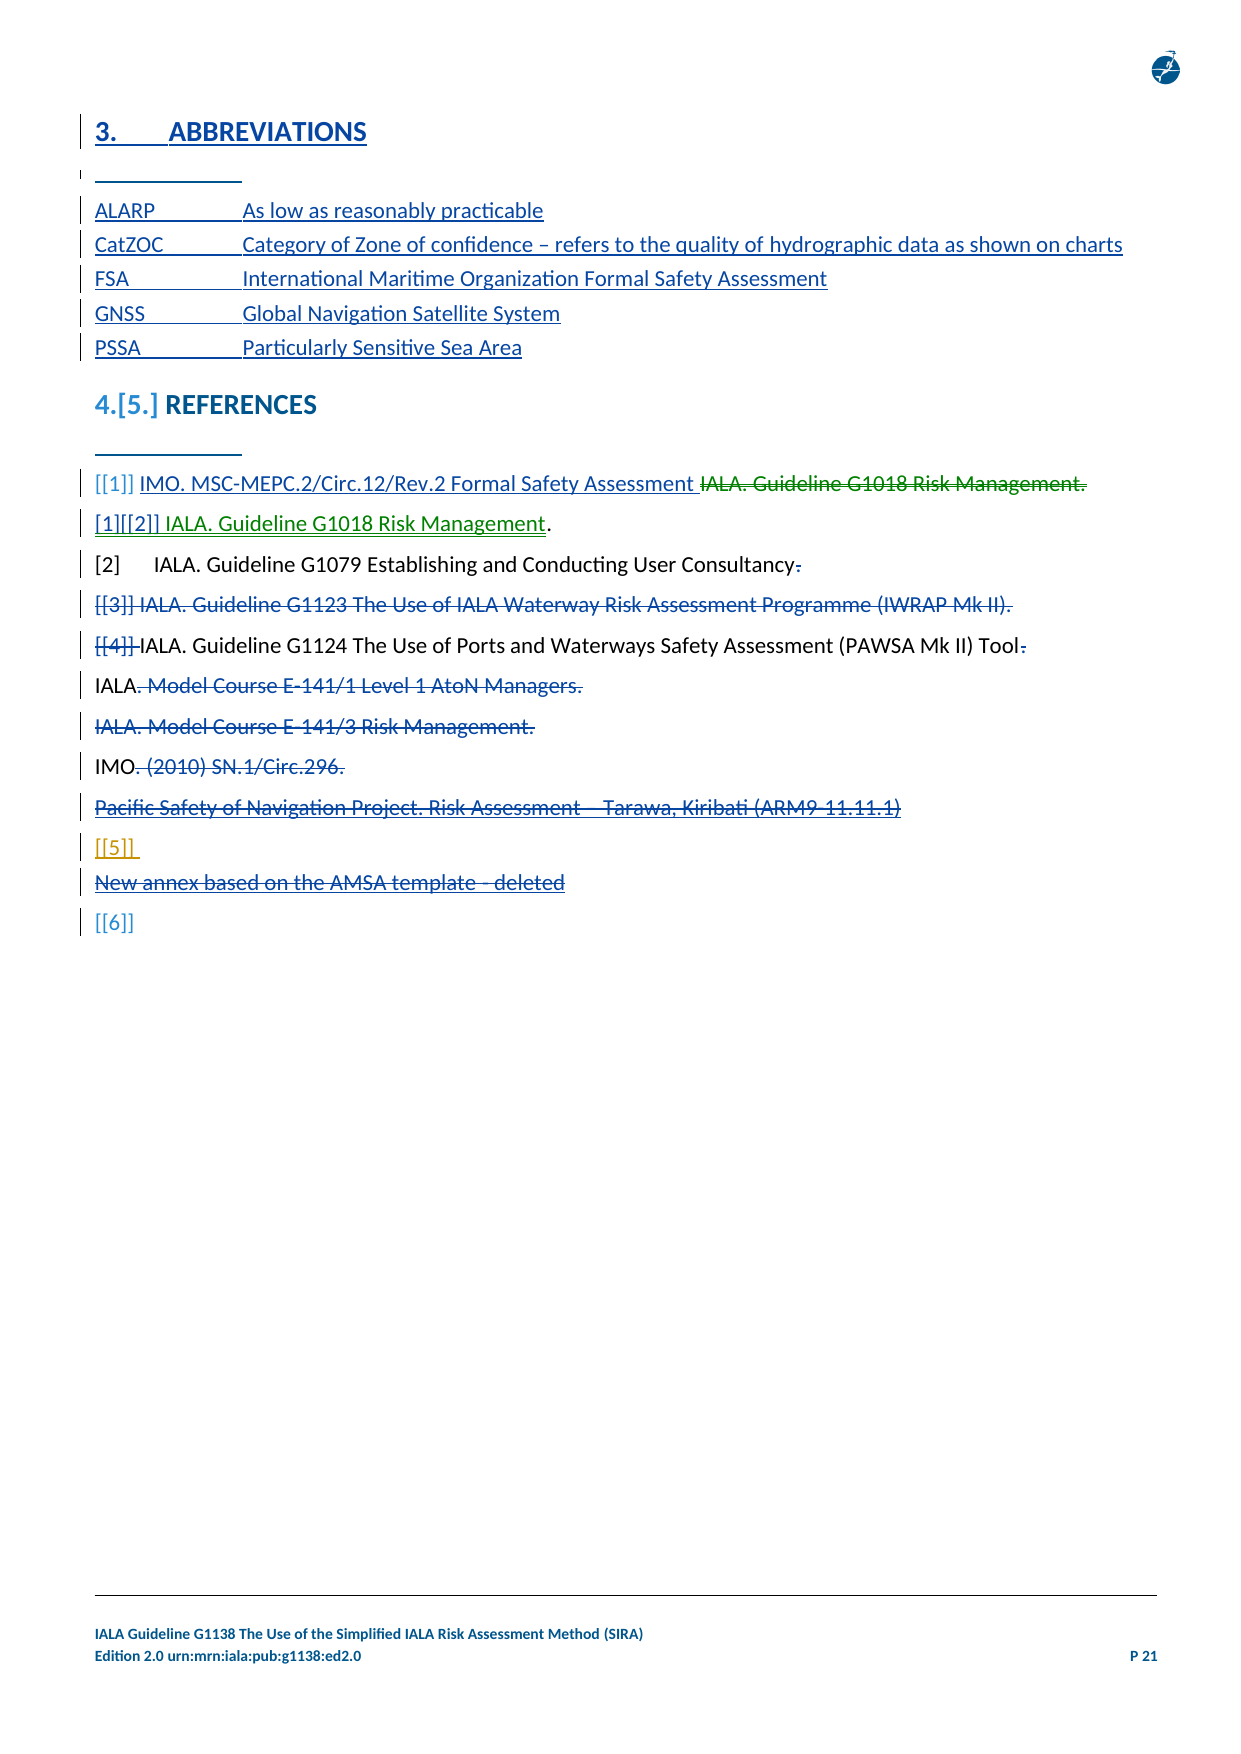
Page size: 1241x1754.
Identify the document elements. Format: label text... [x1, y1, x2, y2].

picture [1120, 0, 1239, 119]
text IALA. Guideline G1079 Establishing and Conducting User Consultancy [94, 550, 1157, 578]
text IALA. Guideline G1124 The Use of Ports and Waterways Safety Assessment (PAWSA Mk II) Tool [94, 631, 1157, 659]
subtitle REFERENCES [94, 386, 1157, 422]
